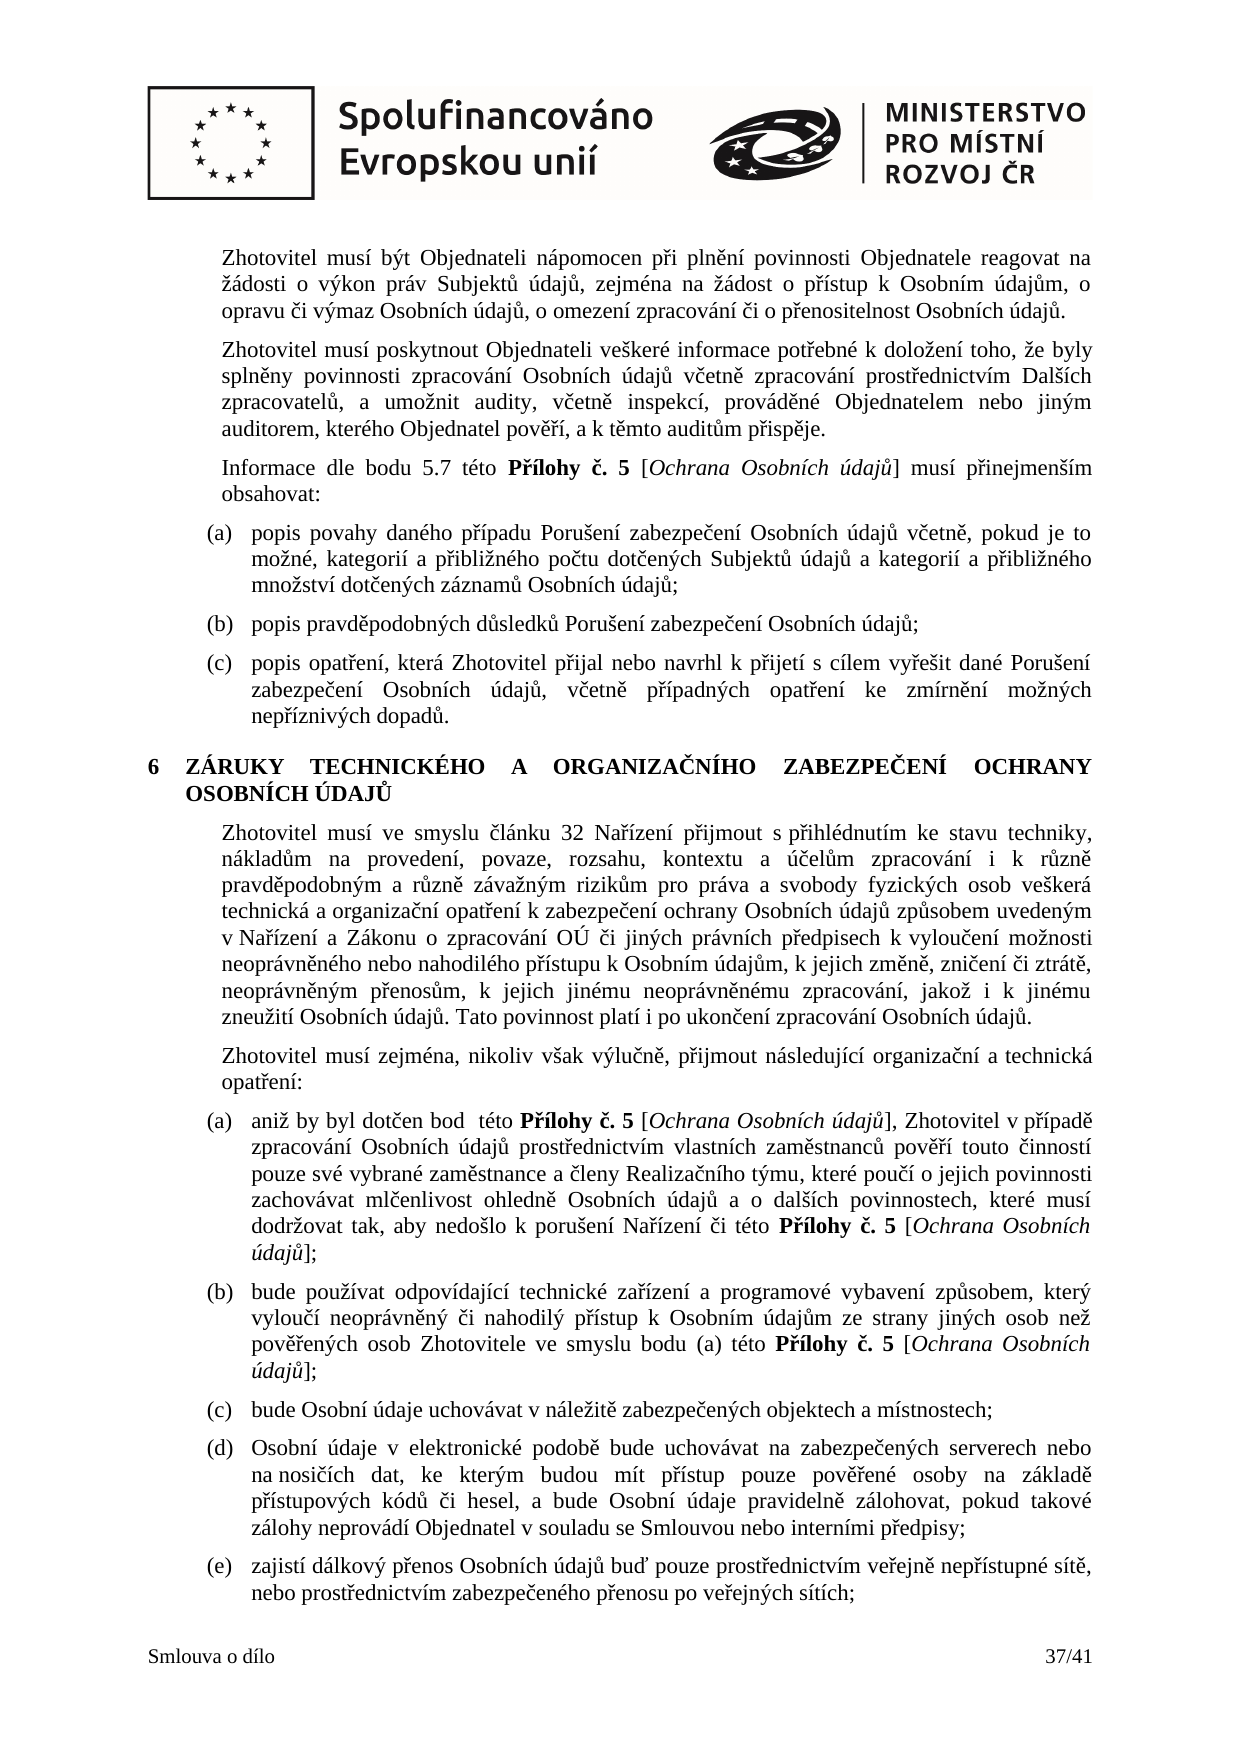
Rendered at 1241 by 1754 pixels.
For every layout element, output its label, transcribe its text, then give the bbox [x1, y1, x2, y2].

text popis pravděpodobných důsledků Porušení zabezpečení Osobních údajů; [207, 610, 1093, 637]
list Zhotovitel musí ve smyslu článku 32 Nařízení přijmout s přihlédnutím ke stavu techniky, nákladům na provedení, povaze, rozsahu, kontextu a účelům zpracování i k různě pravděpodobným a různě závažným rizikům pro práva a svobody fyzických osob veškerá technická a organizační opatření k zabezpečení ochrany Osobních údajů způsobem uvedeným v Nařízení a Zákonu o zpracování OÚ či jiných právních předpisech k vyloučení možnosti neoprávněného nebo nahodilého přístupu k Osobním údajům, k jejich změně, zničení či ztrátě, neoprávněným přenosům, k jejich jinému neoprávněnému zpracování, jakož i k jinému zneužití Osobních údajů. Tato povinnost platí i po ukončení zpracování Osobních údajů. [221, 818, 1093, 1029]
list aniž by byl dotčen bod 6.3 této Přílohy č. 5 [Ochrana Osobních údajů], Zhotovitel v případě zpracování Osobních údajů prostřednictvím vlastních zaměstnanců pověří touto činností pouze své vybrané zaměstnance a členy Realizačního týmu, které poučí o jejich povinnosti zachovávat mlčenlivost ohledně Osobních údajů a o dalších povinnostech, které musí dodržovat tak, aby nedošlo k porušení Nařízení či této Přílohy č. 5 [Ochrana Osobních údajů]; [207, 1107, 1093, 1265]
list Informace dle bodu 5.7 této Přílohy č. 5 [Ochrana Osobních údajů] musí přinejmenším obsahovat: [221, 454, 1093, 506]
picture [147, 86, 1093, 200]
text popis opatření, která Zhotovitel přijal nebo navrhl k přijetí s cílem vyřešit dané Porušení zabezpečení Osobních údajů, včetně případných opatření ke zmírnění možných nepříznivých dopadů. [207, 649, 1093, 728]
text Osobní údaje v elektronické podobě bude uchovávat na zabezpečených serverech nebo na nosičích dat, ke kterým budou mít přístup pouze pověřené osoby na základě přístupových kódů či hesel, a bude Osobní údaje pravidelně zálohovat, pokud takové zálohy neprovádí Objednatel v souladu se Smlouvou nebo interními předpisy; [207, 1434, 1093, 1540]
text bude používat odpovídající technické zařízení a programové vybavení způsobem, který vyloučí neoprávněný či nahodilý přístup k Osobním údajům ze strany jiných osob než pověřených osob Zhotovitele ve smyslu bodu 6.2(a) této Přílohy č. 5 [Ochrana Osobních údajů]; [207, 1278, 1093, 1383]
subtitle Záruky technického a organizačního zabezpečení ochrany Osobních údajů [148, 753, 1093, 806]
list Zhotovitel musí být Objednateli nápomocen při plnění povinnosti Objednatele reagovat na žádosti o výkon práv Subjektů údajů, zejména na žádost o přístup k Osobním údajům, o opravu či výmaz Osobních údajů, o omezení zpracování či o přenositelnost Osobních údajů. [221, 244, 1093, 323]
list Zhotovitel musí zejména, nikoliv však výlučně, přijmout následující organizační a technická opatření: [221, 1042, 1093, 1094]
list popis povahy daného případu Porušení zabezpečení Osobních údajů včetně, pokud je to možné, kategorií a přibližného počtu dotčených Subjektů údajů a kategorií a přibližného množství dotčených záznamů Osobních údajů; [207, 519, 1093, 598]
text zajistí dálkový přenos Osobních údajů buď pouze prostřednictvím veřejně nepřístupné sítě, nebo prostřednictvím zabezpečeného přenosu po veřejných sítích; [207, 1552, 1093, 1605]
text bude Osobní údaje uchovávat v náležitě zabezpečených objektech a místnostech; [207, 1396, 1093, 1422]
list Zhotovitel musí poskytnout Objednateli veškeré informace potřebné k doložení toho, že byly splněny povinnosti zpracování Osobních údajů včetně zpracování prostřednictvím Dalších zpracovatelů, a umožnit audity, včetně inspekcí, prováděné Objednatelem nebo jiným auditorem, kterého Objednatel pověří, a k těmto auditům přispěje. [221, 336, 1093, 441]
